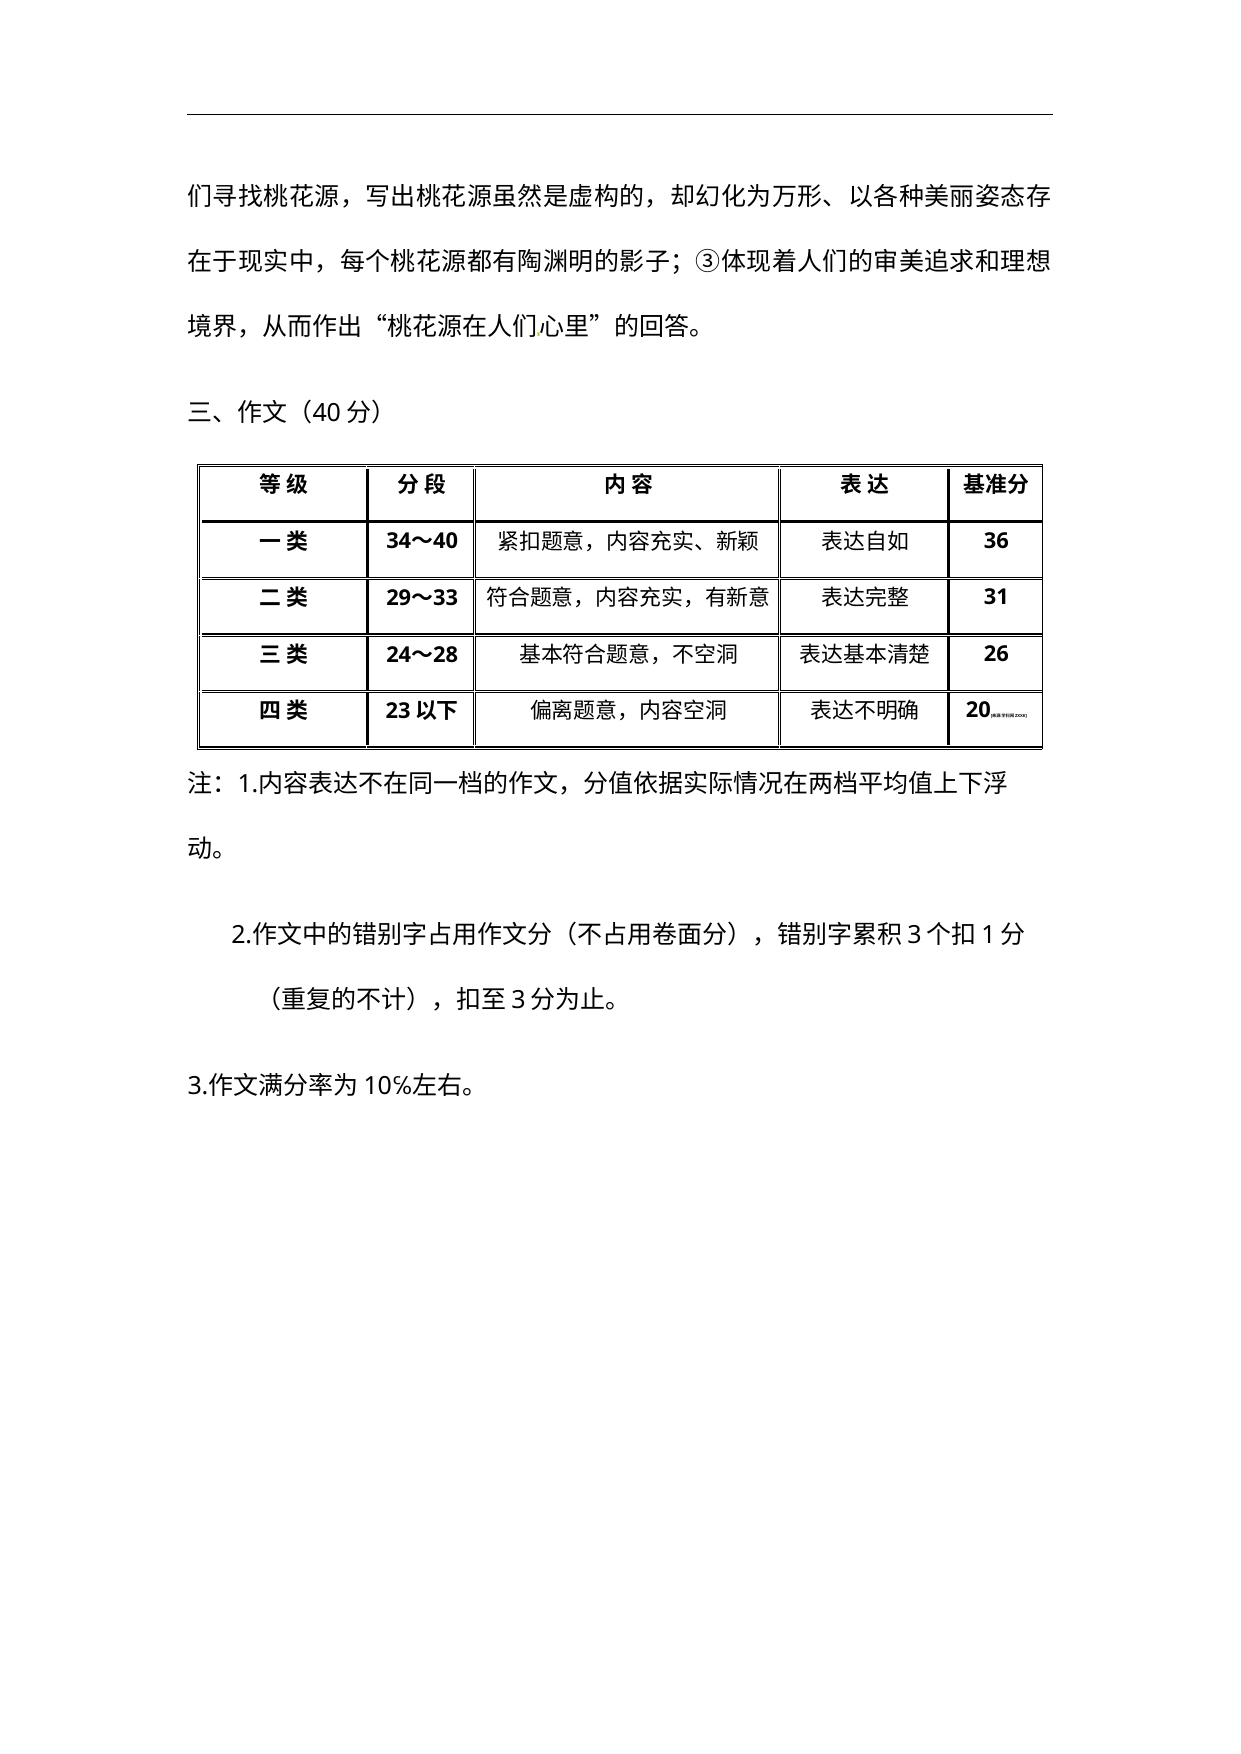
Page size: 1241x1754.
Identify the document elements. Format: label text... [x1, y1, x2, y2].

table_cell 34～40 [369, 523, 473, 577]
table_cell 表达自如 [781, 523, 947, 577]
table_header 表 达 [780, 467, 948, 520]
table_cell 基本符合题意，不空洞 [476, 637, 778, 690]
table_cell 20[来源:学科网ZXXK] [948, 693, 1042, 746]
table_cell 23以下 [367, 693, 475, 746]
table_cell 31 [950, 580, 1042, 633]
table_cell 偏离题意，内容空洞 [475, 693, 779, 746]
text 2.作文中的错别字占用作文分（不占用卷面分），错别字累积3个扣1分（重复的不计），扣至3分为止。 [231, 900, 1053, 1030]
table_header 等 级 [200, 465, 367, 520]
text 注：1.内容表达不在同一档的作文，分值依据实际情况在两档平均值上下浮动。 [187, 749, 1053, 879]
text 三、作文（40分） [187, 378, 1053, 443]
table_cell 表达基本清楚 [781, 637, 947, 690]
table_cell 符合题意，内容充实，有新意 [476, 580, 778, 633]
table_header 分 段 [367, 467, 475, 520]
table_header 基准分 [948, 467, 1042, 520]
table_cell 表达完整 [781, 580, 947, 633]
table_cell 一 类 [200, 520, 366, 577]
table_cell 表达不明确 [780, 693, 948, 746]
table_cell 紧扣题意，内容充实、新颖 [476, 523, 778, 577]
table_cell 四 类 [198, 690, 367, 746]
table_cell 29～33 [369, 580, 473, 633]
table_header 内 容 [475, 467, 779, 520]
table_cell 二 类 [198, 577, 367, 633]
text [187, 162, 1053, 357]
table_cell 三 类 [200, 633, 366, 690]
text 3.作文满分率为10℅左右。 [187, 1051, 1053, 1116]
table_cell 36 [950, 523, 1042, 577]
table_cell 26 [950, 637, 1042, 690]
table_cell 24～28 [369, 637, 473, 690]
